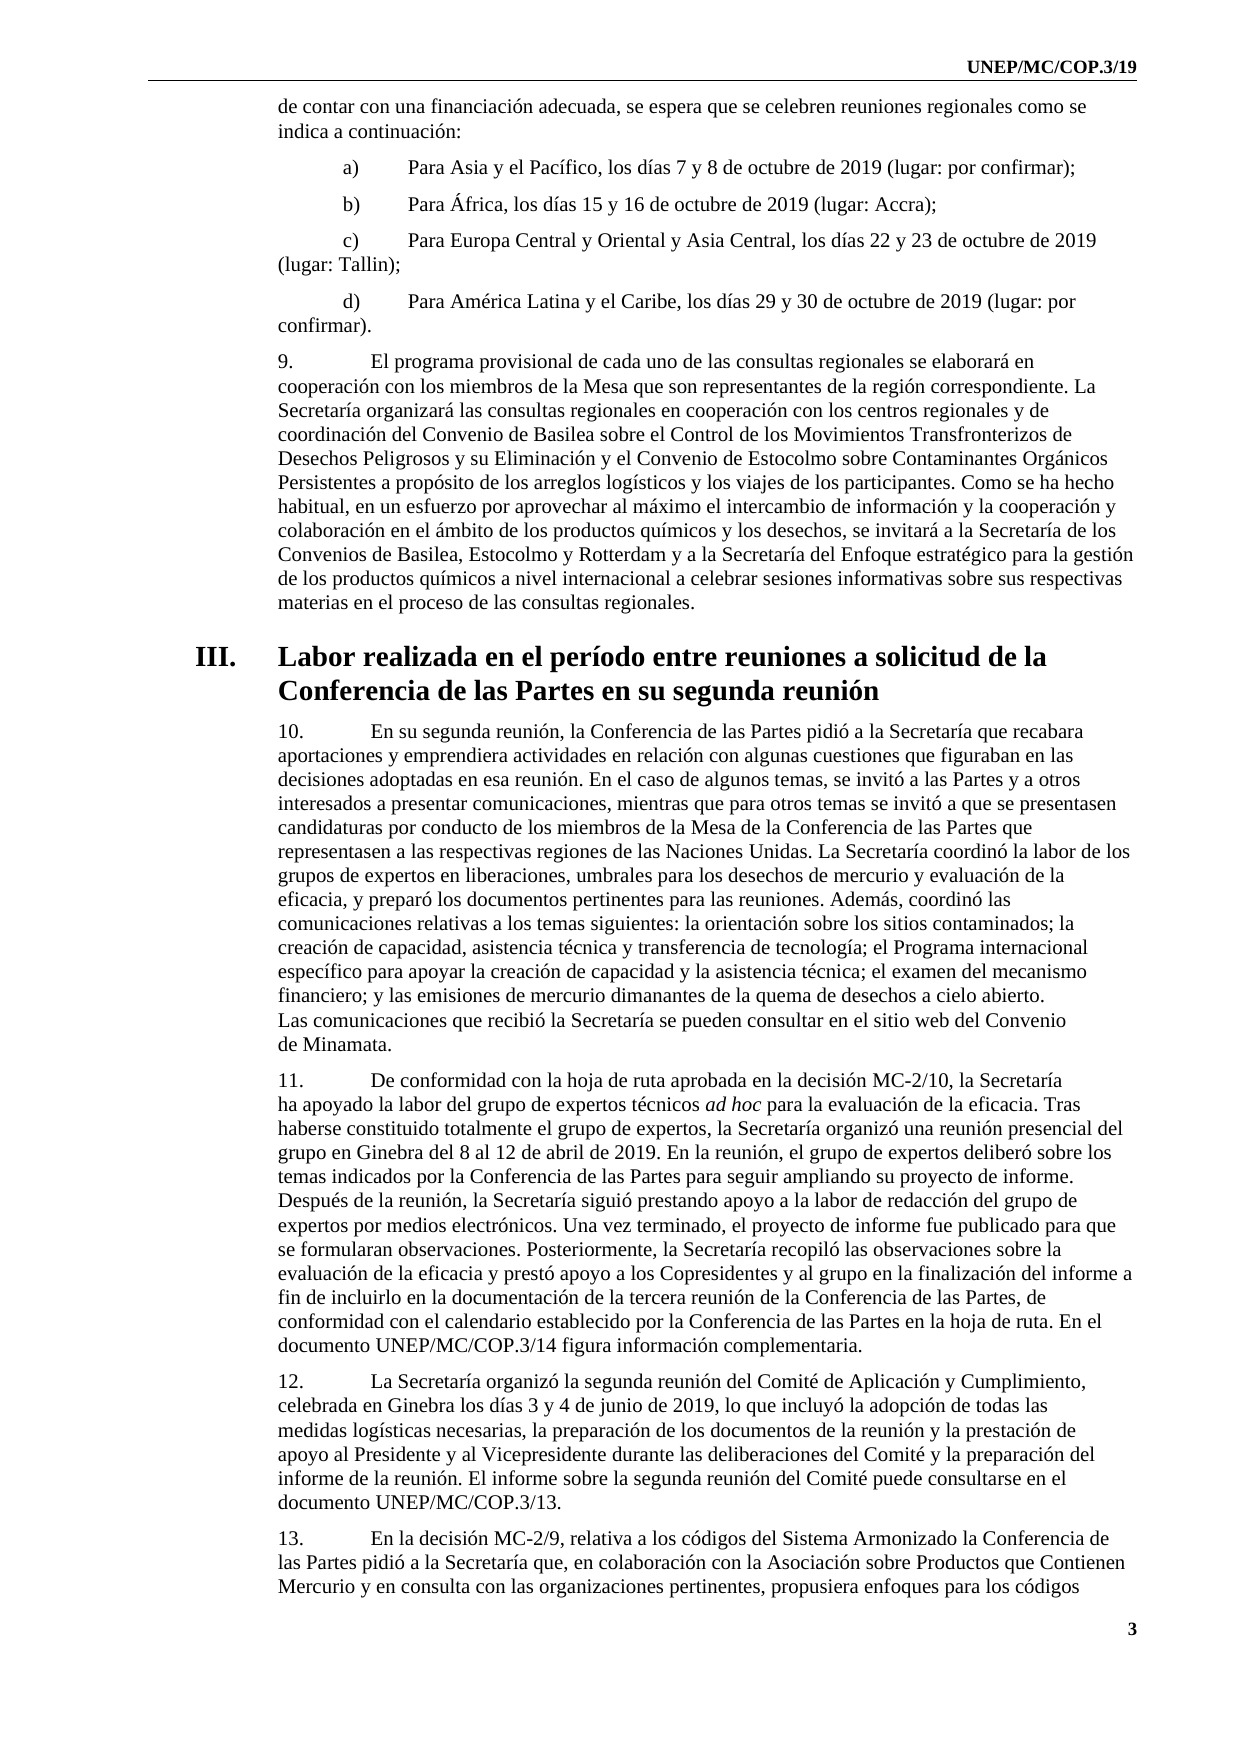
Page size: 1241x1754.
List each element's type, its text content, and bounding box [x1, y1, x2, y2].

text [278, 1526, 1137, 1598]
list Para América Latina y el Caribe, los días 29 y 30 de octubre de 2019 (lugar: por confirmar). [278, 289, 1137, 337]
text III. Labor realizada en el período entre reuniones a solicitud de la Conferencia de las Partes en su segunda reunión [148, 639, 1107, 706]
text De conformidad con la hoja de ruta aprobada en la decisión MC-2/10, la Secretaría ha apoyado la labor del grupo de expertos técnicos ad hoc para la evaluación de la eficacia. Tras haberse constituido totalmente el grupo de expertos, la Secretaría organizó una reunión presencial del grupo en Ginebra del 8 al 12 de abril de 2019. En la reunión, el grupo de expertos deliberó sobre los temas indicados por la Conferencia de las Partes para seguir ampliando su proyecto de informe. Después de la reunión, la Secretaría siguió prestando apoyo a la labor de redacción del grupo de expertos por medios electrónicos. Una vez terminado, el proyecto de informe fue publicado para que se formularan observaciones. Posteriormente, la Secretaría recopiló las observaciones sobre la evaluación de la eficacia y prestó apoyo a los Copresidentes y al grupo en la finalización del informe a fin de incluirlo en la documentación de la tercera reunión de la Conferencia de las Partes, de conformidad con el calendario establecido por la Conferencia de las Partes en la hoja de ruta. En el documento UNEP/MC/COP.3/14 figura información complementaria. [278, 1068, 1137, 1357]
list Para Asia y el Pacífico, los días 7 y 8 de octubre de 2019 (lugar: por confirmar); [278, 155, 1137, 179]
list Para Europa Central y Oriental y Asia Central, los días 22 y 23 de octubre de 2019 (lugar: Tallin); [278, 228, 1137, 276]
text La Secretaría organizó la segunda reunión del Comité de Aplicación y Cumplimiento, celebrada en Ginebra los días 3 y 4 de junio de 2019, lo que incluyó la adopción de todas las medidas logísticas necesarias, la preparación de los documentos de la reunión y la prestación de apoyo al Presidente y al Vicepresidente durante las deliberaciones del Comité y la preparación del informe de la reunión. El informe sobre la segunda reunión del Comité puede consultarse en el documento UNEP/MC/COP.3/13. [278, 1369, 1137, 1514]
text El programa provisional de cada uno de las consultas regionales se elaborará en cooperación con los miembros de la Mesa que son representantes de la región correspondiente. La Secretaría organizará las consultas regionales en cooperación con los centros regionales y de coordinación del Convenio de Basilea sobre el Control de los Movimientos Transfronterizos de Desechos Peligrosos y su Eliminación y el Convenio de Estocolmo sobre Contaminantes Orgánicos Persistentes a propósito de los arreglos logísticos y los viajes de los participantes. Como se ha hecho habitual, en un esfuerzo por aprovechar al máximo el intercambio de información y la cooperación y colaboración en el ámbito de los productos químicos y los desechos, se invitará a la Secretaría de los Convenios de Basilea, Estocolmo y Rotterdam y a la Secretaría del Enfoque estratégico para la gestión de los productos químicos a nivel internacional a celebrar sesiones informativas sobre sus respectivas materias en el proceso de las consultas regionales. [278, 349, 1137, 614]
list Para África, los días 15 y 16 de octubre de 2019 (lugar: Accra); [278, 192, 1137, 216]
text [278, 94, 1137, 143]
text En su segunda reunión, la Conferencia de las Partes pidió a la Secretaría que recabara aportaciones y emprendiera actividades en relación con algunas cuestiones que figuraban en las decisiones adoptadas en esa reunión. En el caso de algunos temas, se invitó a las Partes y a otros interesados a presentar comunicaciones, mientras que para otros temas se invitó a que se presentasen candidaturas por conducto de los miembros de la Mesa de la Conferencia de las Partes que representasen a las respectivas regiones de las Naciones Unidas. La Secretaría coordinó la labor de los grupos de expertos en liberaciones, umbrales para los desechos de mercurio y evaluación de la eficacia, y preparó los documentos pertinentes para las reuniones. Además, coordinó las comunicaciones relativas a los temas siguientes: la orientación sobre los sitios contaminados; la creación de capacidad, asistencia técnica y transferencia de tecnología; el Programa internacional específico para apoyar la creación de capacidad y la asistencia técnica; el examen del mecanismo financiero; y las emisiones de mercurio dimanantes de la quema de desechos a cielo abierto. Las comunicaciones que recibió la Secretaría se pueden consultar en el sitio web del Convenio de Minamata. [278, 719, 1137, 1056]
